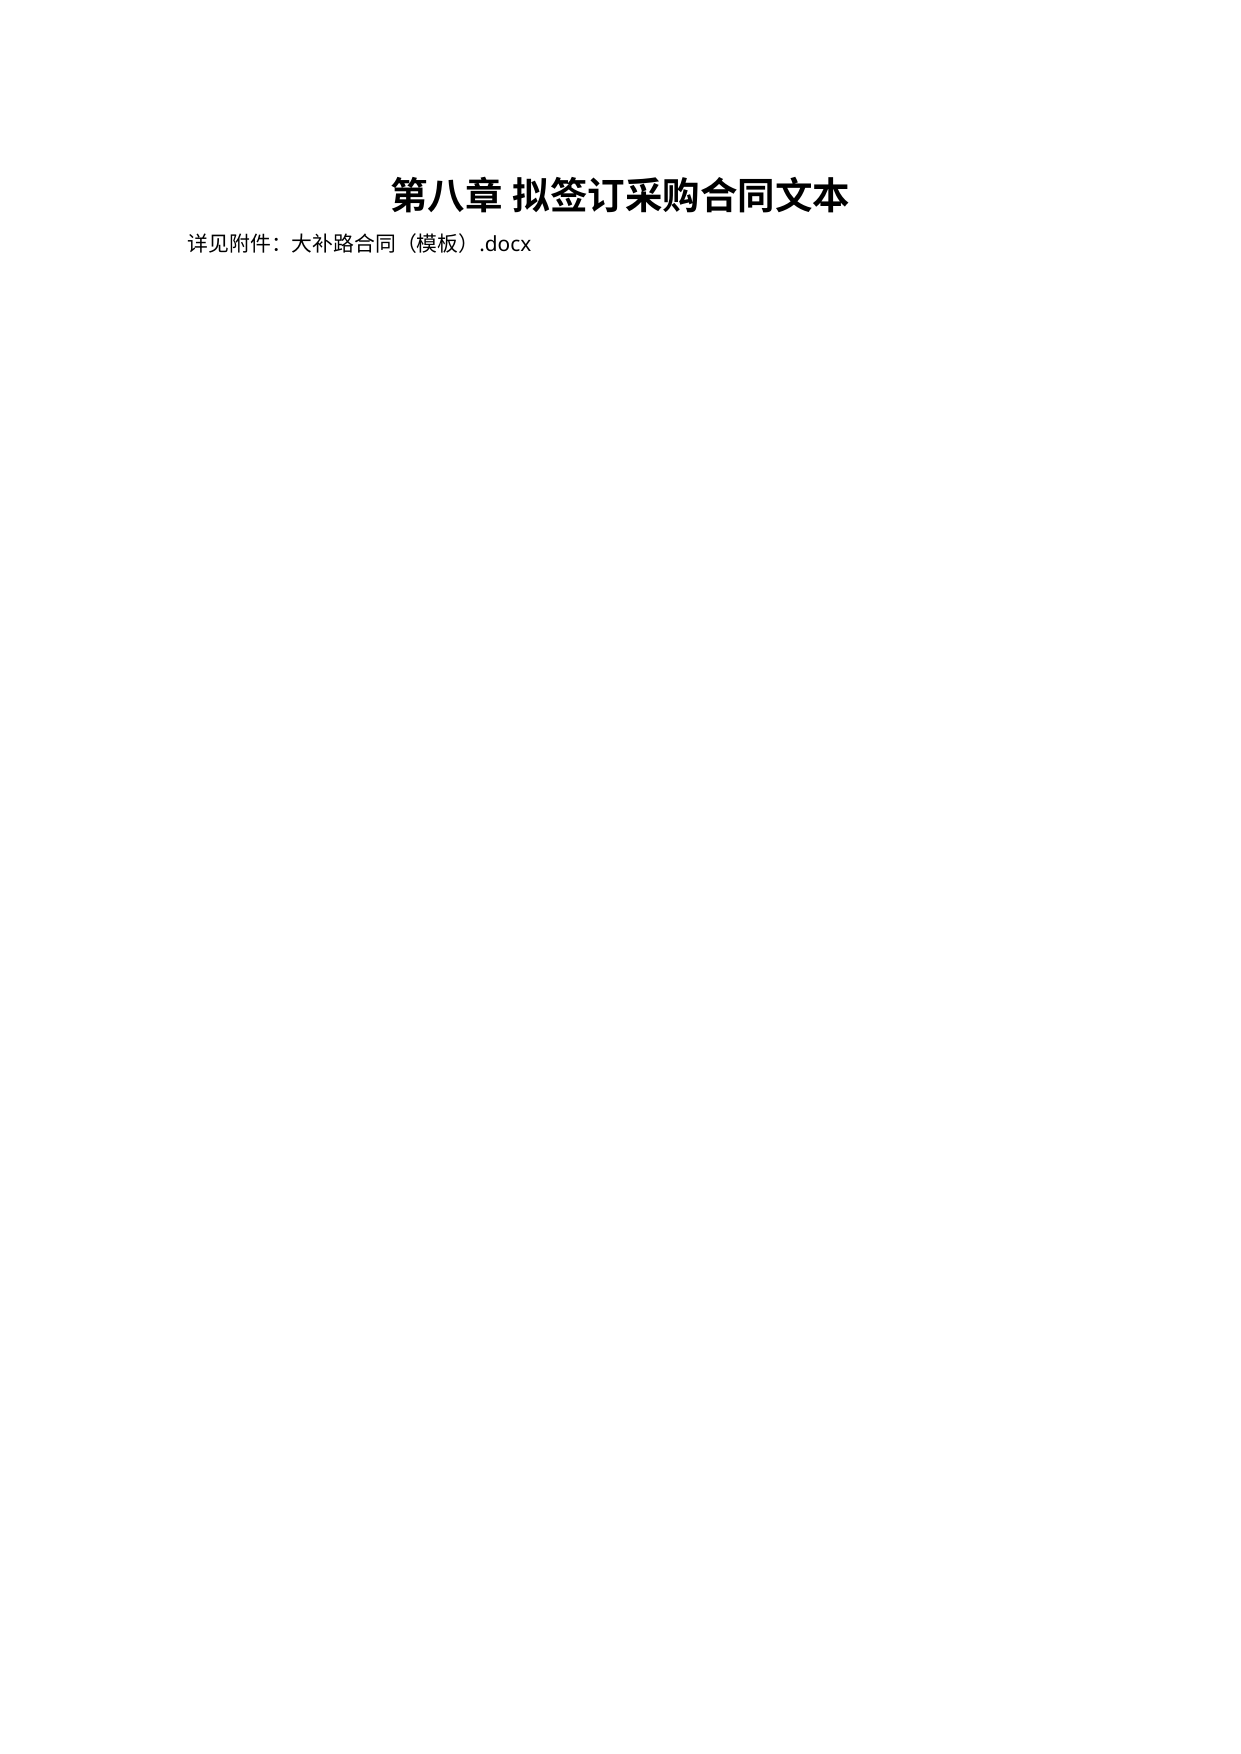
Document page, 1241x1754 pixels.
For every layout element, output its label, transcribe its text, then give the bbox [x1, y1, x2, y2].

text 详见附件：大补路合同（模板）.docx [187, 227, 1053, 259]
text 第八章 拟签订采购合同文本 [187, 162, 1053, 227]
